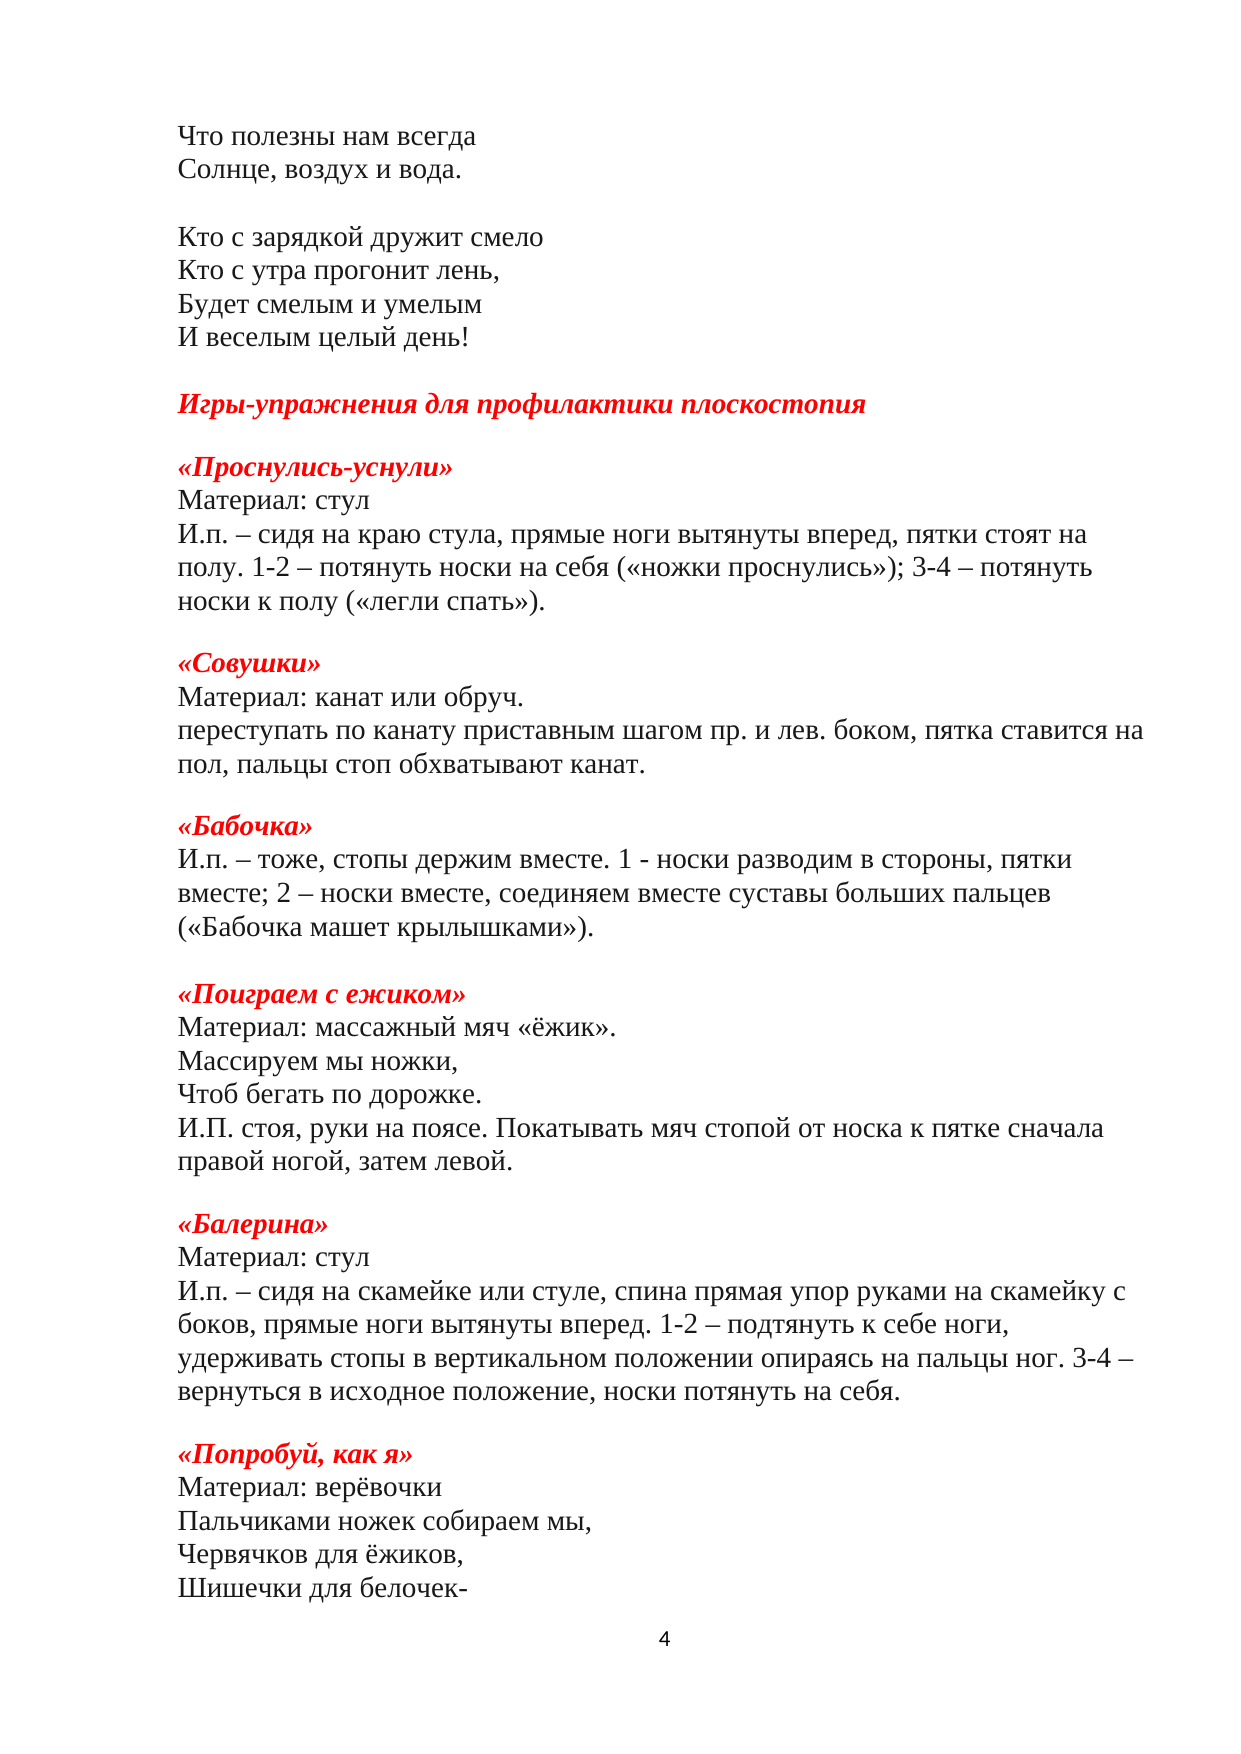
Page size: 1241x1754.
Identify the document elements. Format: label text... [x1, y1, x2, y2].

text Игры-упражнения для профилактики плоскостопия [177, 386, 1152, 449]
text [177, 118, 1152, 353]
text «Бабочка» И.п. – тоже, стопы держим вместе. 1 - носки разводим в стороны, пятки вместе; 2 – носки вместе, соединяем вместе суставы больших пальцев («Бабочка машет крылышками»). [177, 808, 1152, 942]
text «Проснулись-уснули» Материал: стул И.п. – сидя на краю стула, прямые ноги вытянуты вперед, пятки стоят на полу. 1-2 – потянуть носки на себя («ножки проснулись»); 3-4 – потянуть носки к полу («легли спать»). [177, 449, 1152, 645]
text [177, 1436, 1152, 1603]
text «Поиграем с ежиком» Материал: массажный мяч «ёжик». Массируем мы ножки, Чтоб бегать по дорожке. И.П. стоя, руки на поясе. Покатывать мяч стопой от носка к пятке сначала правой ногой, затем левой. [177, 942, 1152, 1206]
text «Совушки» Материал: канат или обруч. переступать по канату приставным шагом пр. и лев. боком, пятка ставится на пол, пальцы стоп обхватывают канат. [177, 645, 1152, 808]
text «Балерина» Материал: стул И.п. – сидя на скамейке или стуле, спина прямая упор руками на скамейку с боков, прямые ноги вытянуты вперед. 1-2 – подтянуть к себе ноги, удерживать стопы в вертикальном положении опираясь на пальцы ног. 3-4 – вернуться в исходное положение, носки потянуть на себя. [177, 1206, 1152, 1436]
